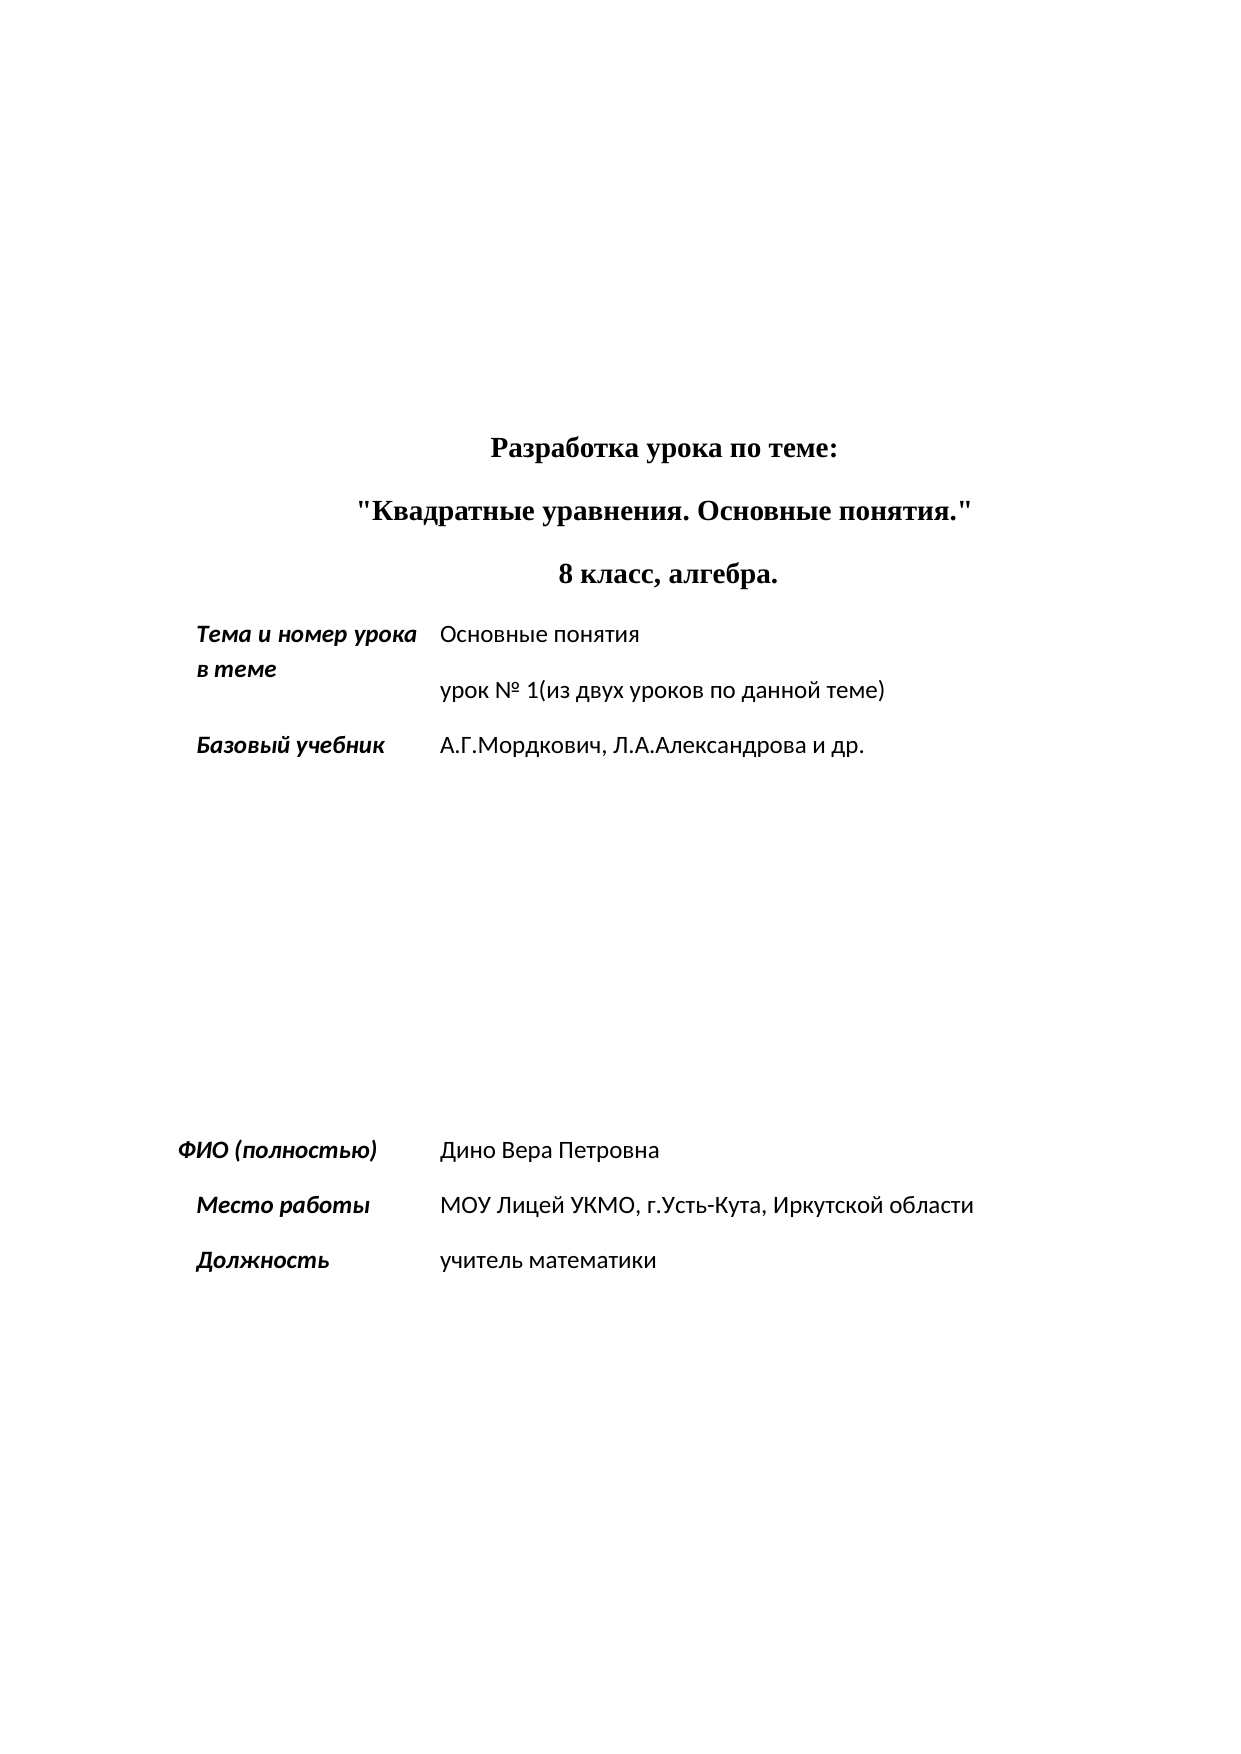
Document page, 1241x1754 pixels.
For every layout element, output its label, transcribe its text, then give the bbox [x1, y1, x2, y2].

table_header Тема и номер урока в теме [166, 619, 428, 729]
table_header Дино Вера Петровна [429, 1134, 1058, 1189]
table_header ФИО (полностью) [166, 1134, 428, 1189]
text "Квадратные уравнения. Основные понятия." [177, 493, 1152, 527]
text Разработка урока по теме: [177, 430, 1152, 464]
table_header Основные понятия урок № 1(из двух уроков по данной теме) [429, 619, 1058, 729]
table_cell А.Г.Мордкович, Л.А.Александрова и др. [429, 730, 1058, 1008]
table_cell Базовый учебник [166, 730, 428, 1008]
table_cell МОУ Лицей УКМО, г.Усть-Кута, Иркутской области [429, 1189, 1058, 1244]
text 8 класс, алгебра. [177, 556, 1152, 589]
table_cell Место работы [166, 1189, 428, 1244]
table_cell Должность [166, 1244, 428, 1299]
table_cell учитель математики [429, 1244, 1058, 1299]
